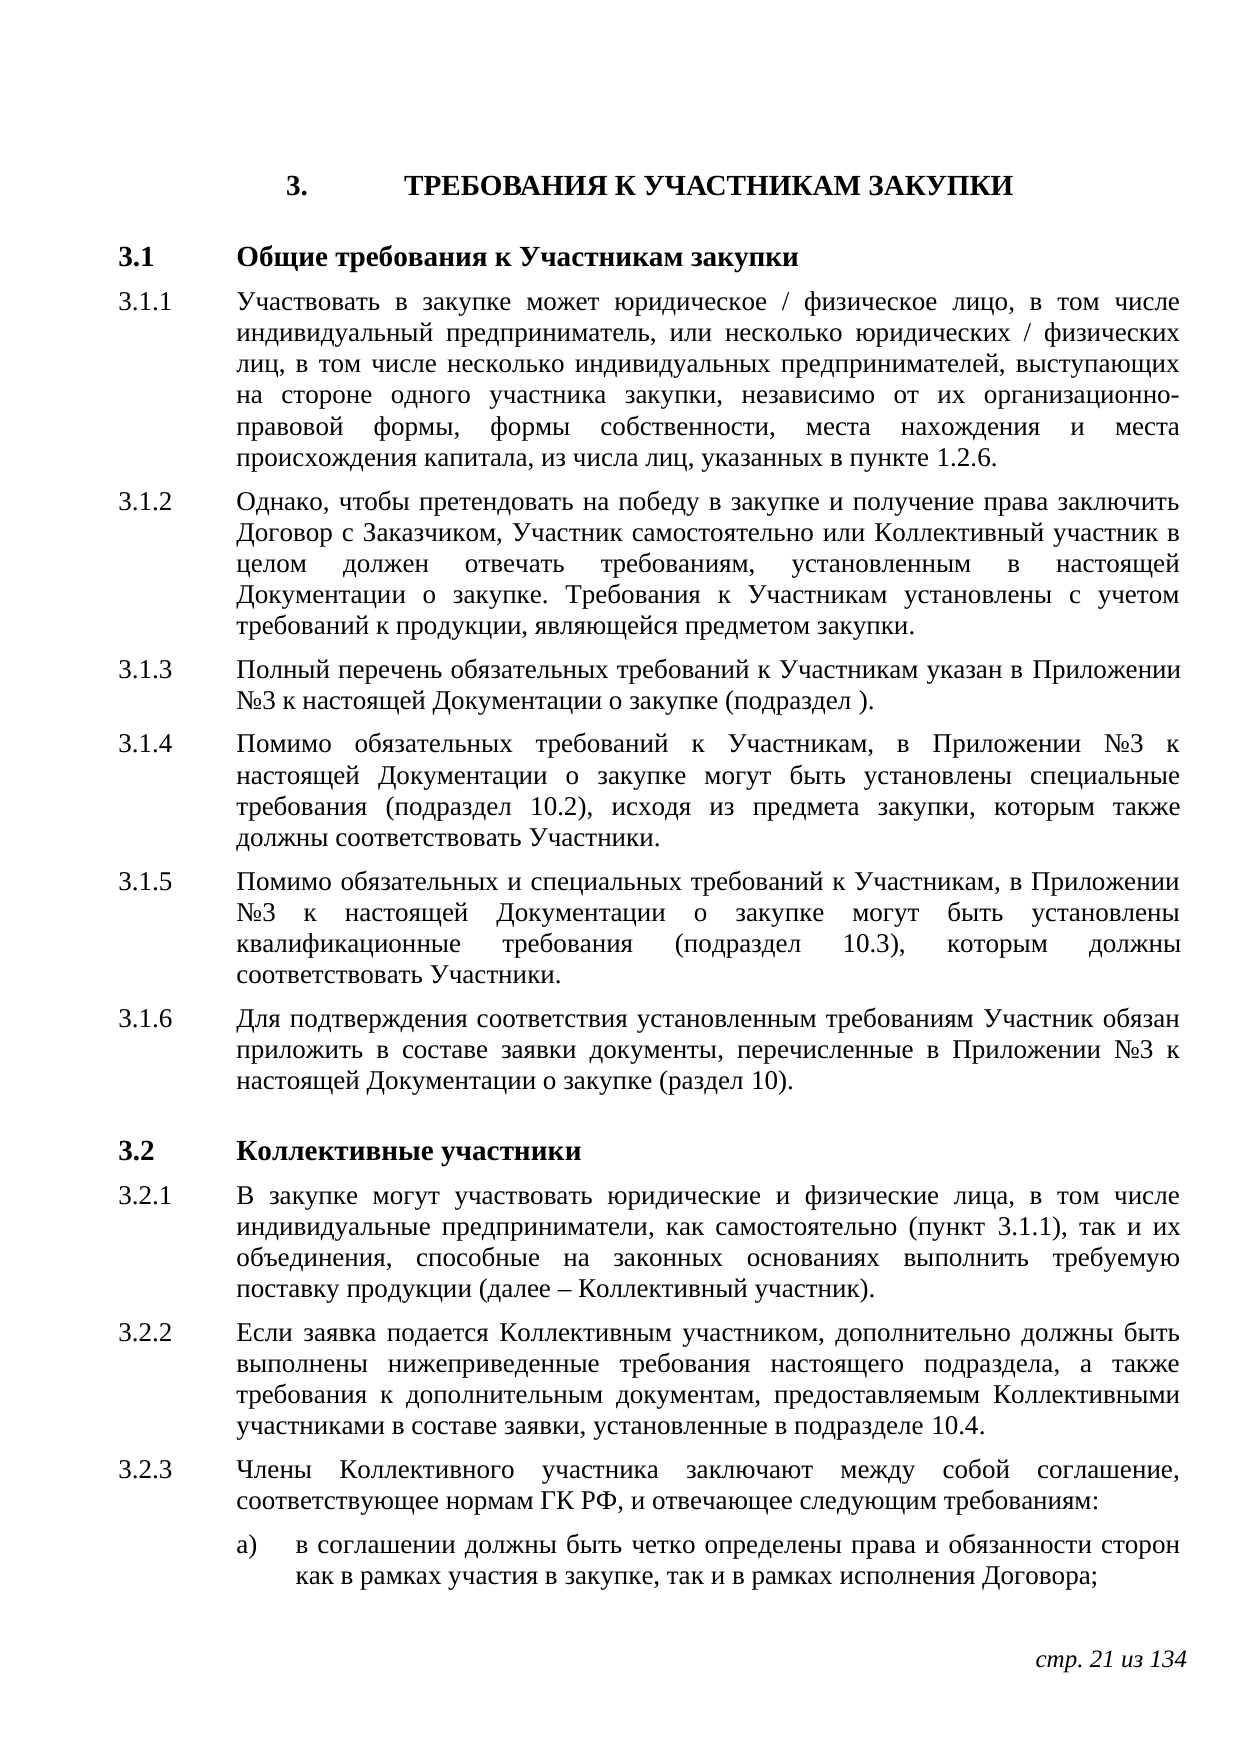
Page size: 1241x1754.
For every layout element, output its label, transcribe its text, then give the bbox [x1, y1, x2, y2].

text Участвовать в закупке может юридическое / физическое лицо, в том числе индивидуальный предприниматель, или несколько юридических / физических лиц, в том числе несколько индивидуальных предпринимателей, выступающих на стороне одного участника закупки, независимо от их организационно-правовой формы, формы собственности, места нахождения и места происхождения капитала, из числа лиц, указанных в пункте 1.2.6. [118, 285, 1181, 472]
text Если заявка подается Коллективным участником, дополнительно должны быть выполнены нижеприведенные требования настоящего подраздела, а также требования к дополнительным документам, предоставляемым Коллективными участниками в составе заявки, установленные в подразделе 10.4. [118, 1316, 1181, 1440]
text Помимо обязательных и специальных требований к Участникам, в Приложении №3 к настоящей Документации о закупке могут быть установлены квалификационные требования (подраздел 10.3), которым должны соответствовать Участники. [118, 865, 1181, 989]
subtitle ТРЕБОВАНИЯ К УЧАСТНИКАМ ЗАКУПКИ [118, 168, 1181, 202]
text В закупке могут участвовать юридические и физические лица, в том числе индивидуальные предприниматели, как самостоятельно (пункт 3.1.1), так и их объединения, способные на законных основаниях выполнить требуемую поставку продукции (далее – Коллективный участник). [118, 1179, 1181, 1303]
text Однако, чтобы претендовать на победу в закупке и получение права заключить Договор с Заказчиком, Участник самостоятельно или Коллективный участник в целом должен отвечать требованиям, установленным в настоящей Документации о закупке. Требования к Участникам установлены с учетом требований к продукции, являющейся предметом закупки. [118, 484, 1181, 640]
subtitle Общие требования к Участникам закупки [118, 239, 1181, 273]
text Для подтверждения соответствия установленным требованиям Участник обязан приложить в составе заявки документы, перечисленные в Приложении №3 к настоящей Документации о закупке (раздел 10). [118, 1002, 1181, 1095]
text Помимо обязательных требований к Участникам, в Приложении №3 к настоящей Документации о закупке могут быть установлены специальные требования (подраздел 10.2), исходя из предмета закупки, которым также должны соответствовать Участники. [118, 728, 1181, 852]
text в соглашении должны быть четко определены права и обязанности сторон как в рамках участия в закупке, так и в рамках исполнения Договора; [236, 1528, 1181, 1590]
text Полный перечень обязательных требований к Участникам указан в Приложении №3 к настоящей Документации о закупке (подраздел 0). [118, 653, 1181, 715]
subtitle Коллективные участники [118, 1133, 1181, 1166]
text Члены Коллективного участника заключают между собой соглашение, соответствующее нормам ГК РФ, и отвечающее следующим требованиям: [118, 1453, 1181, 1515]
